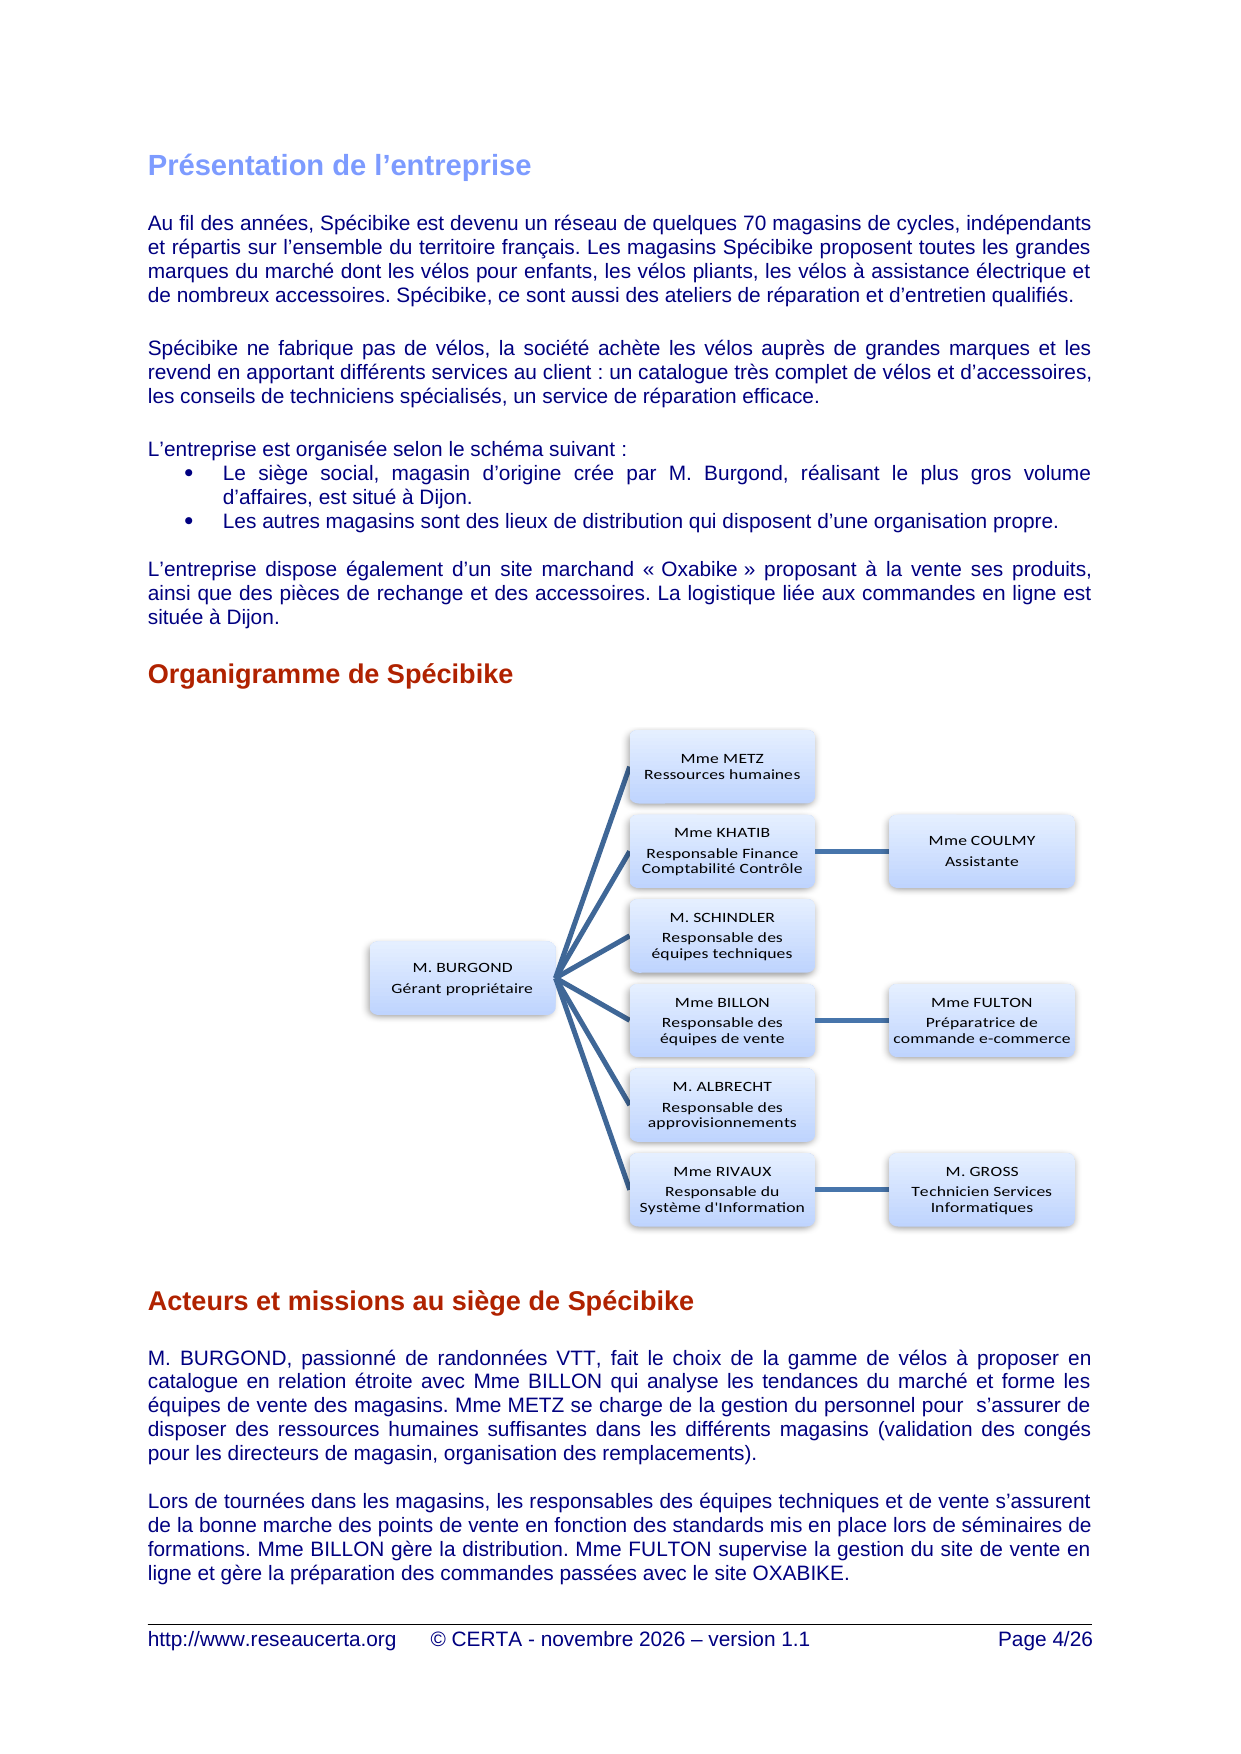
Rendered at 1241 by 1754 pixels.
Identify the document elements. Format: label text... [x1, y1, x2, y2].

list Les autres magasins sont des lieux de distribution qui disposent d’une organisation propre. [185, 509, 1092, 533]
subtitle Au fil des années, Spécibike est devenu un réseau de quelques 70 magasins de cycles, indépendants et répartis sur l’ensemble du territoire français. Les magasins Spécibike proposent toutes les grandes marques du marché dont les vélos pour enfants, les vélos pliants, les vélos à assistance électrique et de nombreux accessoires. Spécibike, ce sont aussi des ateliers de réparation et d’entretien qualifiés. [148, 211, 1092, 306]
list Le siège social, magasin d’origine crée par M. Burgond, réalisant le plus gros volume d’affaires, est situé à Dijon. [185, 461, 1092, 509]
text Lors de tournées dans les magasins, les responsables des équipes techniques et de vente s’assurent de la bonne marche des points de vente en fonction des standards mis en place lors de séminaires de formations. Mme BILLON gère la distribution. Mme FULTON supervise la gestion du site de vente en ligne et gère la préparation des commandes passées avec le site OXABIKE. [148, 1489, 1092, 1585]
subtitle Acteurs et missions au siège de Spécibike [148, 1285, 1092, 1316]
subtitle Spécibike ne fabrique pas de vélos, la société achète les vélos auprès de grandes marques et les revend en apportant différents services au client : un catalogue très complet de vélos et d’accessoires, les conseils de techniciens spécialisés, un service de réparation efficace. [148, 336, 1092, 407]
text L’entreprise est organisée selon le schéma suivant : [148, 437, 1092, 461]
text M. BURGOND, passionné de randonnées VTT, fait le choix de la gamme de vélos à proposer en catalogue en relation étroite avec Mme BILLON qui analyse les tendances du marché et forme les équipes de vente des magasins. Mme METZ se charge de la gestion du personnel pour s’assurer de disposer des ressources humaines suffisantes dans les différents magasins (validation des congés pour les directeurs de magasin, organisation des remplacements). [148, 1345, 1092, 1465]
text L’entreprise dispose également d’un site marchand « Oxabike » proposant à la vente ses produits, ainsi que des pièces de rechange et des accessoires. La logistique liée aux commandes en ligne est située à Dijon. [148, 557, 1092, 628]
subtitle Organigramme de Spécibike [148, 658, 1092, 689]
subtitle Présentation de l’entreprise [148, 148, 1092, 181]
